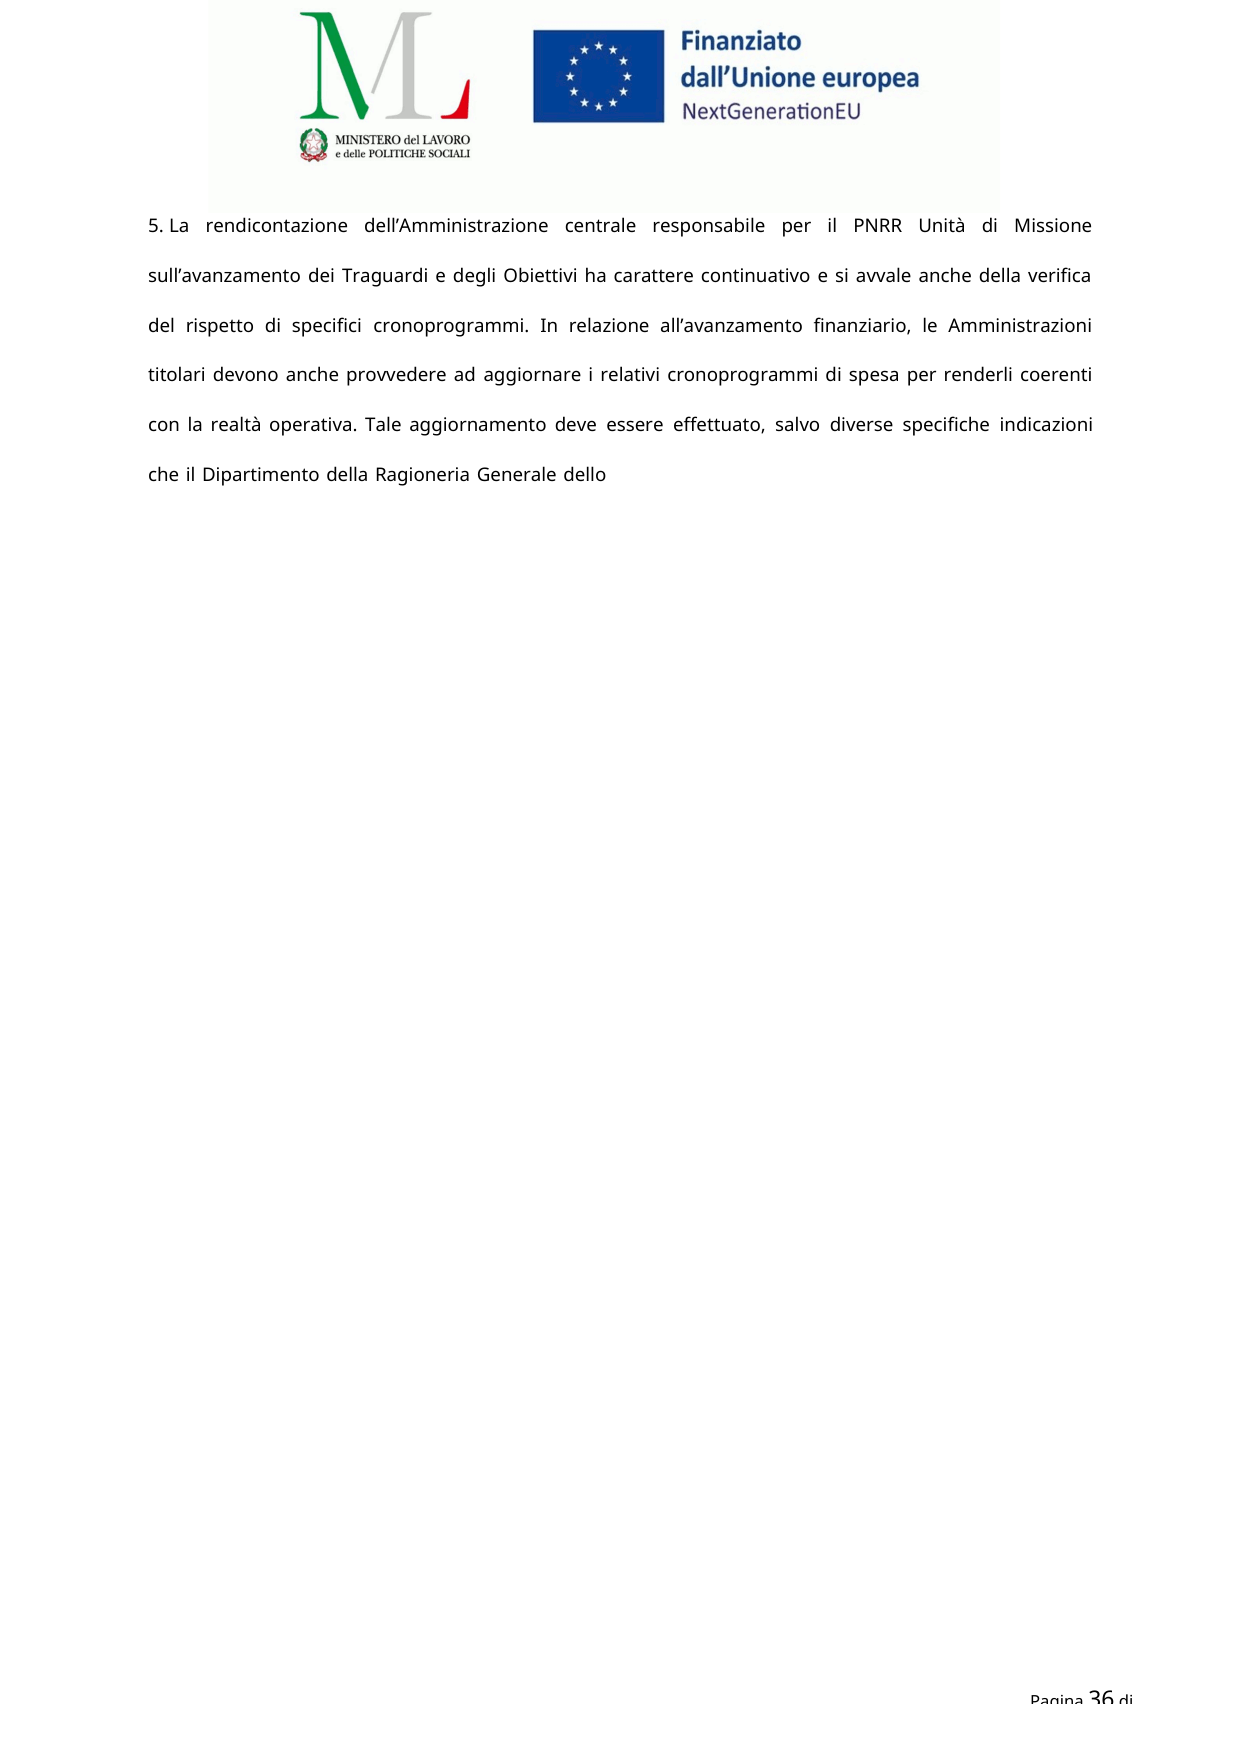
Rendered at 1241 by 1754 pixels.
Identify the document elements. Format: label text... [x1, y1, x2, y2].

list La rendicontazione dell’Amministrazione centrale responsabile per il PNRR Unità di Missione sull’avanzamento dei Traguardi e degli Obiettivi ha carattere continuativo e si avvale anche della verifica del rispetto di specifici cronoprogrammi. In relazione all’avanzamento finanziario, le Amministrazioni titolari devono anche provvedere ad aggiornare i relativi cronoprogrammi di spesa per renderli coerenti con la realtà operativa. Tale aggiornamento deve essere effettuato, salvo diverse specifiche indicazioni che il Dipartimento della Ragioneria Generale dello [148, 212, 1093, 486]
picture [208, 0, 1001, 212]
